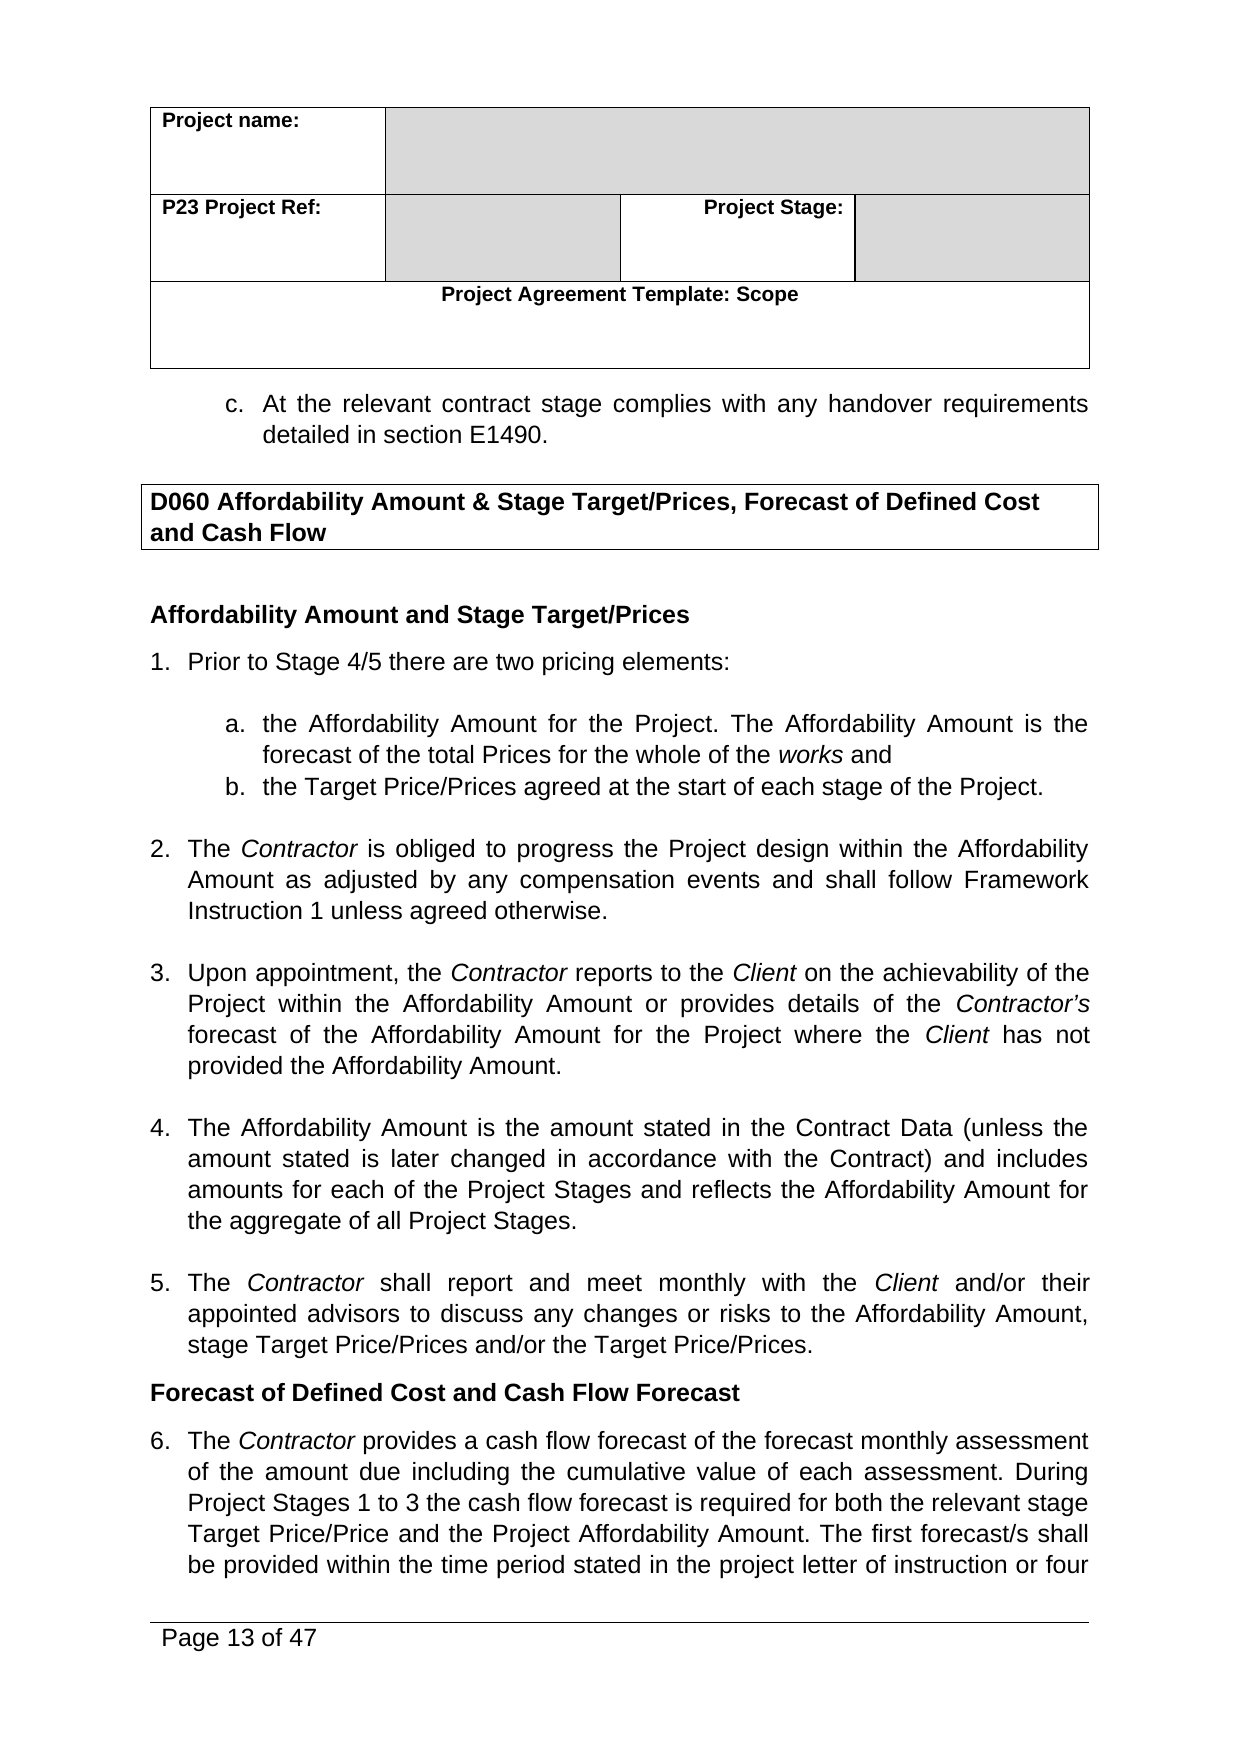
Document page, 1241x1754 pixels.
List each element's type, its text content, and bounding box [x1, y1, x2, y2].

list At the relevant contract stage complies with any handover requirements detailed in section E1490. [225, 389, 1090, 448]
list The Contractor shall report and meet monthly with the Client and/or their appointed advisors to discuss any changes or risks to the Affordability Amount, stage Target Price/Prices and/or the Target Price/Prices. [150, 1268, 1090, 1359]
list Upon appointment, the Contractor reports to the Client on the achievability of the Project within the Affordability Amount or provides details of the Contractor’s forecast of the Affordability Amount for the Project where the Client has not provided the Affordability Amount. [150, 958, 1090, 1080]
list The Contractor is obliged to progress the Project design within the Affordability Amount as adjusted by any compensation events and shall follow Framework Instruction 1 unless agreed otherwise. [150, 834, 1090, 924]
list the Target Price/Prices agreed at the start of each stage of the Project. [225, 772, 1090, 800]
subtitle D060 Affordability Amount & Stage Target/Prices, Forecast of Defined Cost and Cash Flow [142, 485, 1098, 549]
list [150, 1426, 1090, 1579]
list Prior to Stage 4/5 there are two pricing elements: [150, 647, 1090, 676]
list The Affordability Amount is the amount stated in the Contract Data (unless the amount stated is later changed in accordance with the Contract) and includes amounts for each of the Project Stages and reflects the Affordability Amount for the aggregate of all Project Stages. [150, 1113, 1090, 1235]
list the Affordability Amount for the Project. The Affordability Amount is the forecast of the total Prices for the whole of the works and [225, 709, 1090, 769]
text Forecast of Defined Cost and Cash Flow Forecast [150, 1378, 1090, 1407]
text Affordability Amount and Stage Target/Prices [150, 600, 1090, 628]
